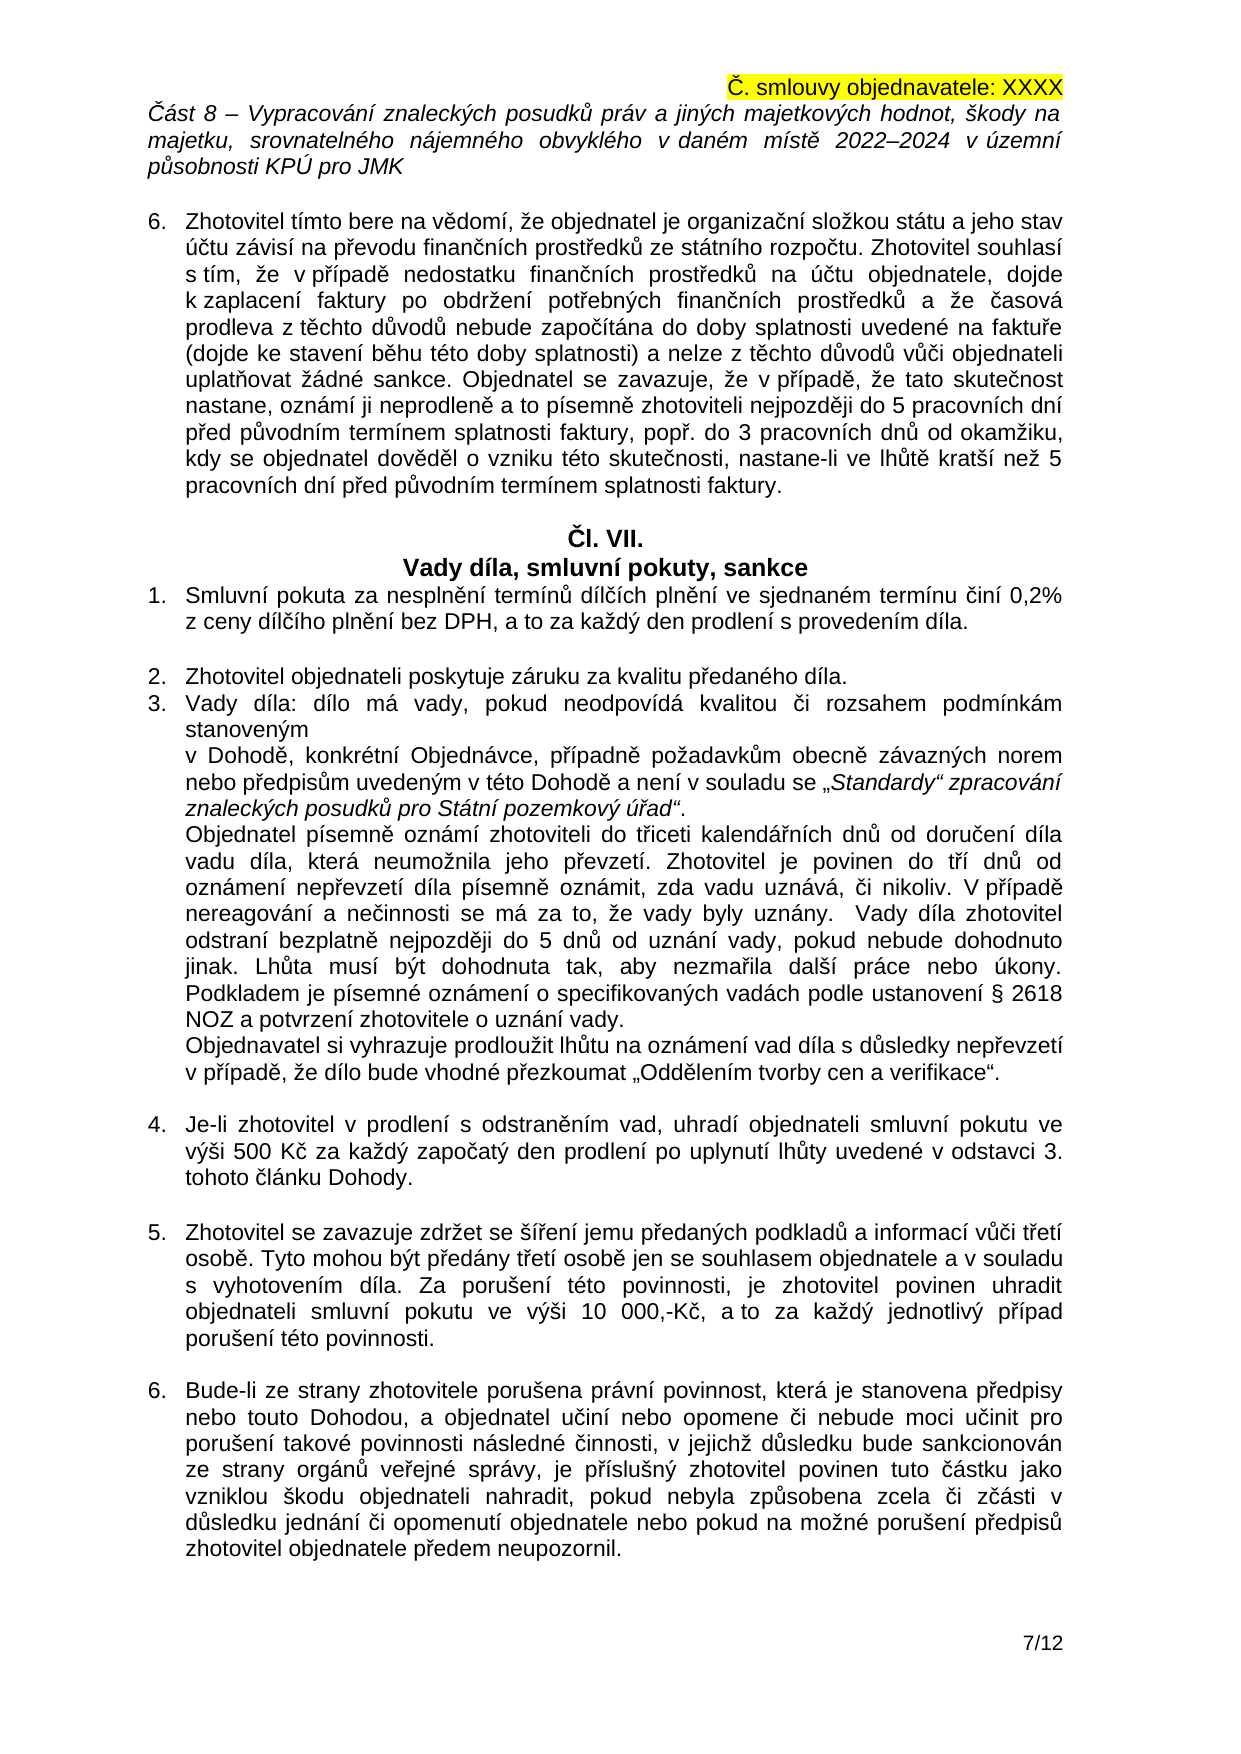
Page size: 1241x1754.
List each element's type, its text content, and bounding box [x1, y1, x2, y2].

list Zhotovitel tímto bere na vědomí, že objednatel je organizační složkou státu a jeho stav účtu závisí na převodu finančních prostředků ze státního rozpočtu. Zhotovitel souhlasí s tím, že v případě nedostatku finančních prostředků na účtu objednatele, dojde k zaplacení faktury po obdržení potřebných finančních prostředků a že časová prodleva z těchto důvodů nebude započítána do doby splatnosti uvedené na faktuře (dojde ke stavení běhu této doby splatnosti) a nelze z těchto důvodů vůči objednateli uplatňovat žádné sankce. Objednatel se zavazuje, že v případě, že tato skutečnost nastane, oznámí ji neprodleně a to písemně zhotoviteli nejpozději do 5 pracovních dní před původním termínem splatnosti faktury, popř. do 3 pracovních dnů od okamžiku, kdy se objednatel dověděl o vzniku této skutečnosti, nastane-li ve lhůtě kratší než 5 pracovních dní před původním termínem splatnosti faktury. [148, 208, 1063, 498]
list Bude-li ze strany zhotovitele porušena právní povinnost, která je stanovena předpisy nebo touto Dohodou, a objednatel učiní nebo opomene či nebude moci učinit pro porušení takové povinnosti následné činnosti, v jejichž důsledku bude sankcionován ze strany orgánů veřejné správy, je příslušný zhotovitel povinen tuto částku jako vzniklou škodu objednateli nahradit, pokud nebyla způsobena zcela či zčásti v důsledku jednání či opomenutí objednatele nebo pokud na možné porušení předpisů zhotovitel objednatele předem neupozornil. [148, 1377, 1063, 1562]
list Zhotovitel objednateli poskytuje záruku za kvalitu předaného díla. [148, 663, 1063, 689]
text Objednavatel si vyhrazuje prodloužit lhůtu na oznámení vad díla s důsledky nepřevzetí v případě, že dílo bude vhodné přezkoumat „Oddělením tvorby cen a verifikace“. [185, 1032, 1063, 1085]
text Čl. VII. [148, 524, 1063, 553]
list Zhotovitel se zavazuje zdržet se šíření jemu předaných podkladů a informací vůči třetí osobě. Tyto mohou být předány třetí osobě jen se souhlasem objednatele a v souladu s vyhotovením díla. Za porušení této povinnosti, je zhotovitel povinen uhradit objednateli smluvní pokutu ve výši 10 000,-Kč, a to za každý jednotlivý případ porušení této povinnosti. [148, 1219, 1063, 1351]
subtitle Smluvní pokuta za nesplnění termínů dílčích plnění ve sjednaném termínu činí 0,2% z ceny dílčího plnění bez DPH, a to za každý den prodlení s provedením díla. [148, 582, 1063, 634]
list Je-li zhotovitel v prodlení s odstraněním vad, uhradí objednateli smluvní pokutu ve výši 500 Kč za každý započatý den prodlení po uplynutí lhůty uvedené v odstavci 3. tohoto článku Dohody. [148, 1111, 1063, 1190]
list Vady díla: dílo má vady, pokud neodpovídá kvalitou či rozsahem podmínkám stanoveným v Dohodě, konkrétní Objednávce, případně požadavkům obecně závazných norem nebo předpisům uvedeným v této Dohodě a není v souladu se „Standardy“ zpracování znaleckých posudků pro Státní pozemkový úřad“. [148, 689, 1063, 821]
text Objednatel písemně oznámí zhotoviteli do třiceti kalendářních dnů od doručení díla vadu díla, která neumožnila jeho převzetí. Zhotovitel je povinen do tří dnů od oznámení nepřevzetí díla písemně oznámit, zda vadu uznává, či nikoliv. V případě nereagování a nečinnosti se má za to, že vady byly uznány. Vady díla zhotovitel odstraní bezplatně nejpozději do 5 dnů od uznání vady, pokud nebude dohodnuto jinak. Lhůta musí být dohodnuta tak, aby nezmařila další práce nebo úkony. Podkladem je písemné oznámení o specifikovaných vadách podle ustanovení § 2618 NOZ a potvrzení zhotovitele o uznání vady. [185, 821, 1063, 1032]
subtitle Vady díla, smluvní pokuty, sankce [148, 553, 1063, 582]
